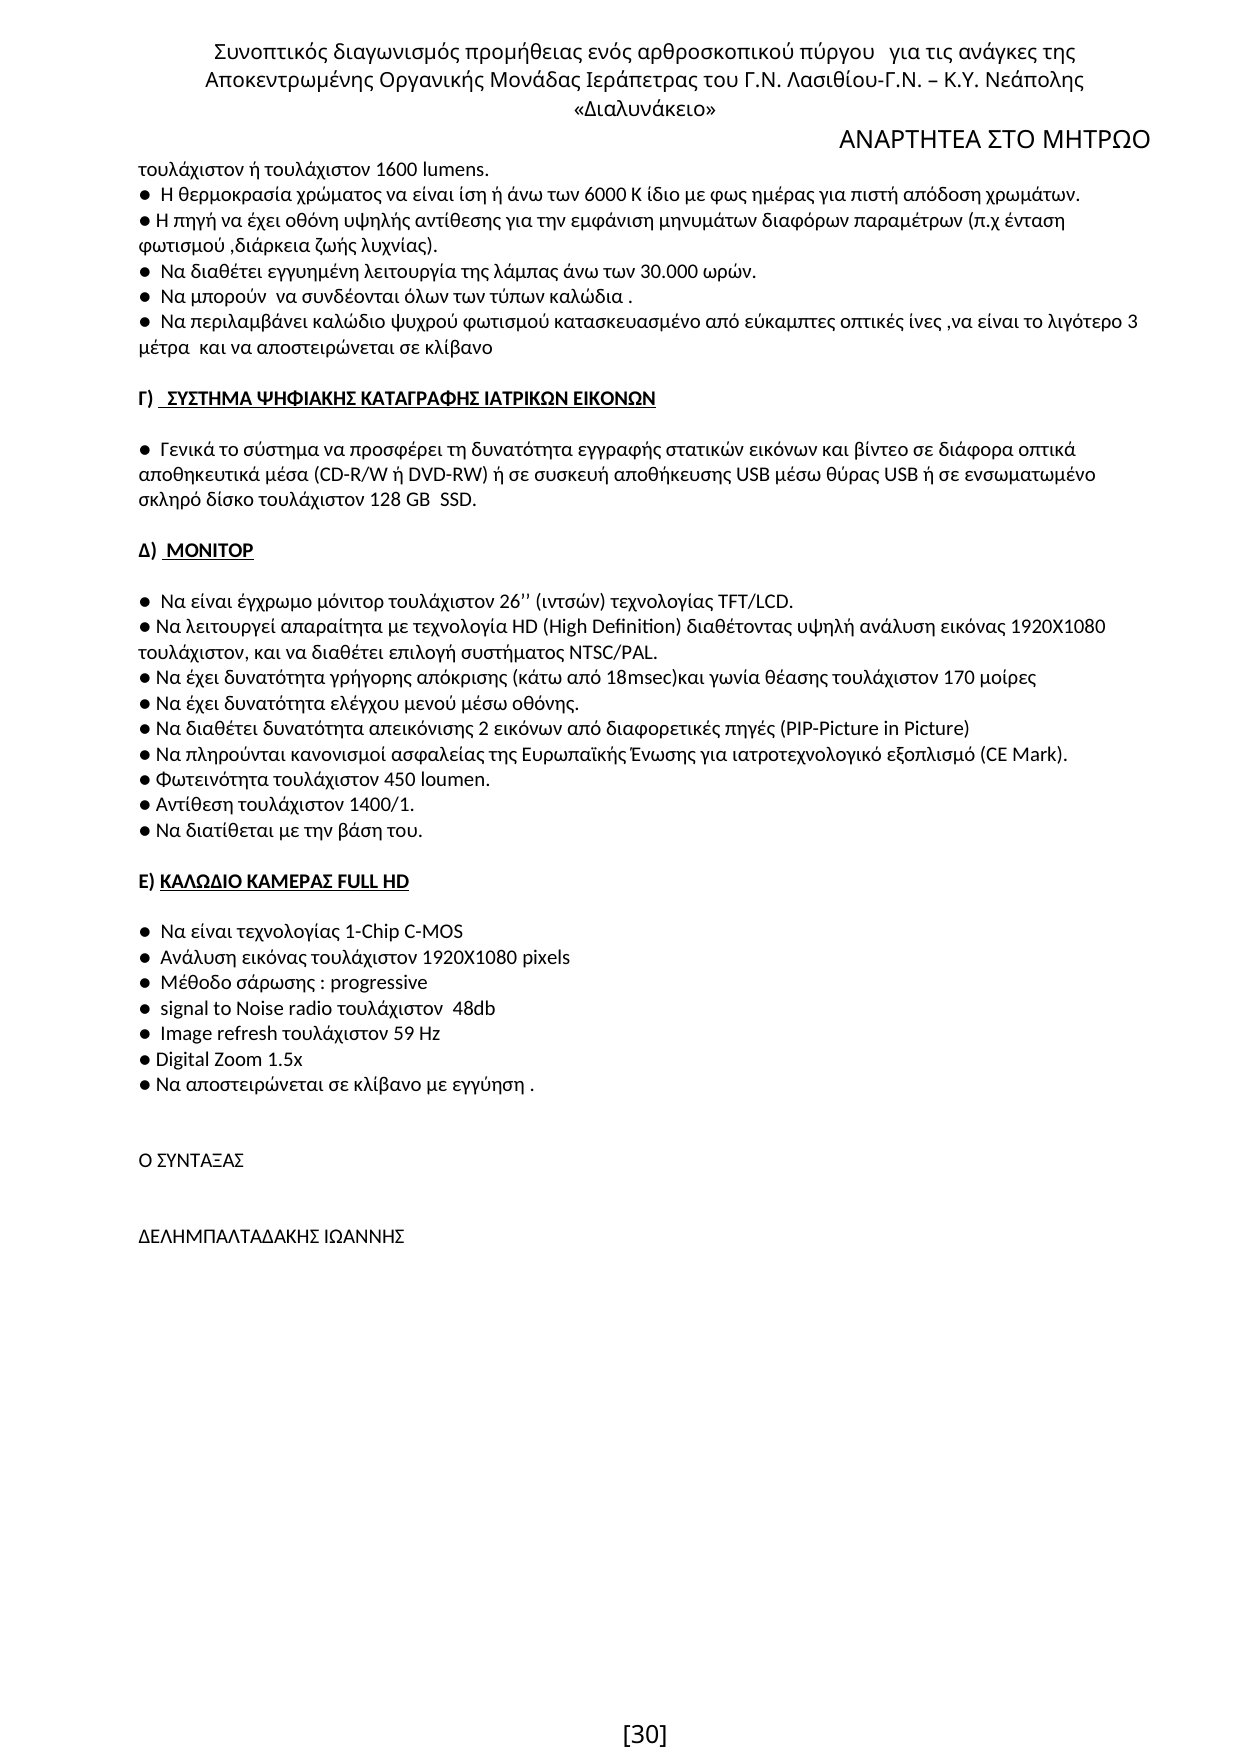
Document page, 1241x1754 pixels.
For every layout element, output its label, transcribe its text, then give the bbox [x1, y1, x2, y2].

text ● Ανάλυση εικόνας τουλάχιστον 1920Χ1080 pixels [138, 944, 1151, 969]
text ● Να έχει δυνατότητα ελέγχου μενού μέσω οθόνης. [138, 690, 1151, 715]
text ● Να είναι έγχρωμο μόνιτορ τουλάχιστον 26’’ (ιντσών) τεχνολογίας TFT/LCD. [138, 588, 1151, 614]
text ● Να διαθέτει εγγυημένη λειτουργία της λάμπας άνω των 30.000 ωρών. [138, 258, 1151, 283]
text ● Η πηγή να έχει οθόνη υψηλής αντίθεσης για την εμφάνιση μηνυμάτων διαφόρων παραμέτρων (π.χ ένταση φωτισμού ,διάρκεια ζωής λυχνίας). [138, 207, 1151, 258]
text ● Να αποστειρώνεται σε κλίβανο με εγγύηση . [138, 1071, 1151, 1097]
text ● Γενικά το σύστημα να προσφέρει τη δυνατότητα εγγραφής στατικών εικόνων και βίντεο σε διάφορα οπτικά αποθηκευτικά μέσα (CD-R/W ή DVD-RW) ή σε συσκευή αποθήκευσης USB μέσω θύρας USB ή σε ενσωματωμένο σκληρό δίσκο τουλάχιστον 128 GB SSD. [138, 436, 1151, 512]
text Δ) ΜΟΝΙΤΟΡ [138, 537, 1151, 563]
text ● H θερμοκρασία χρώματος να είναι ίση ή άνω των 6000 Κ ίδιο με φως ημέρας για πιστή απόδοση χρωμάτων. [138, 182, 1151, 207]
text Γ) ΣΥΣΤΗΜΑ ΨΗΦΙΑΚΗΣ ΚΑΤΑΓΡΑΦΗΣ ΙΑΤΡΙΚΩΝ ΕΙΚΟΝΩΝ [138, 385, 1151, 410]
text ● Να περιλαμβάνει καλώδιο ψυχρού φωτισμού κατασκευασμένο από εύκαμπτες οπτικές ίνες ,να είναι το λιγότερο 3 μέτρα και να αποστειρώνεται σε κλίβανο [138, 309, 1151, 359]
text ● Αντίθεση τουλάχιστον 1400/1. [138, 792, 1151, 817]
text ● signal to Noise radio τουλάχιστον 48db [138, 995, 1151, 1020]
text ● Να πληρούνται κανονισμοί ασφαλείας της Ευρωπαϊκής Ένωσης για ιατροτεχνολογικό εξοπλισμό (CE Mark). [138, 741, 1151, 766]
text ● Να λειτουργεί απαραίτητα με τεχνολογία HD (High Definition) διαθέτοντας υψηλή ανάλυση εικόνας 1920Χ1080 τουλάχιστον, και να διαθέτει επιλογή συστήματος NTSC/PAL. [138, 614, 1151, 664]
text ● Να διατίθεται με την βάση του. [138, 817, 1151, 842]
text ● Να έχει δυνατότητα γρήγορης απόκρισης (κάτω από 18msec)και γωνία θέασης τουλάχιστον 170 μοίρες [138, 664, 1151, 690]
text ● Digital Zoom 1.5x [138, 1046, 1151, 1071]
text ● Image refresh τουλάχιστον 59 Hz [138, 1020, 1151, 1046]
text ● Να διαθέτει δυνατότητα απεικόνισης 2 εικόνων από διαφορετικές πηγές (PIP-Picture in Picture) [138, 715, 1151, 741]
text ΔΕΛΗΜΠΑΛΤΑΔΑΚΗΣ ΙΩΑΝΝΗΣ [138, 1224, 1151, 1249]
text ● Μέθοδο σάρωσης : progressive [138, 969, 1151, 995]
text Ε) ΚΑΛΩΔΙΟ ΚΑΜΕΡΑΣ FULL HD [138, 868, 1151, 893]
text ● Φωτεινότητα τουλάχιστον 450 loumen. [138, 766, 1151, 792]
text ● Να είναι τεχνολογίας 1-Chip C-MOS [138, 919, 1151, 944]
text τουλάχιστον ή τουλάχιστον 1600 lumens. [138, 156, 1151, 182]
text Ο ΣΥΝΤΑΞΑΣ [138, 1147, 1151, 1173]
text ● Να μπορούν να συνδέονται όλων των τύπων καλώδια . [138, 283, 1151, 309]
